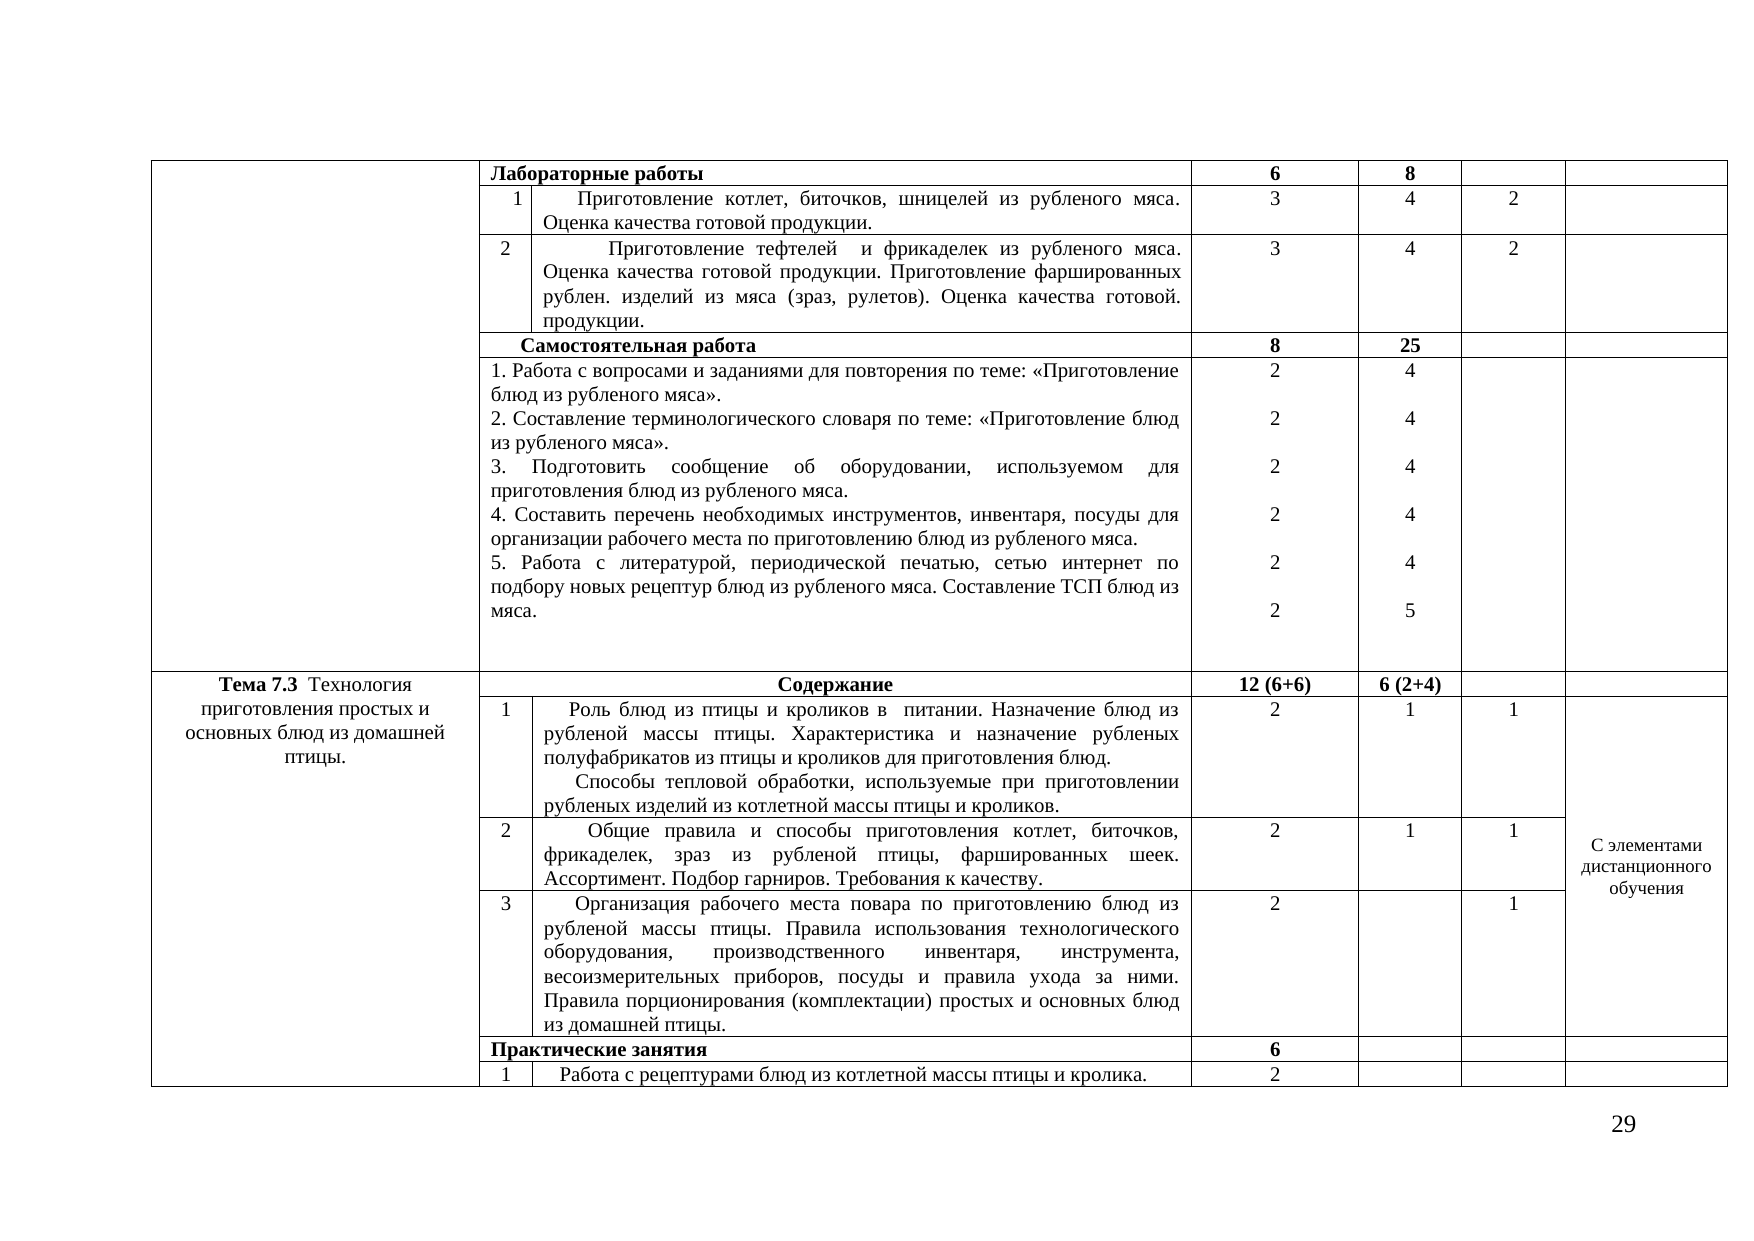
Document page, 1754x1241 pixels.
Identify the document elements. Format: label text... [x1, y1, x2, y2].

table_cell [1566, 333, 1727, 357]
table_cell 1 [1462, 891, 1565, 1036]
table_cell [1566, 186, 1727, 234]
table_cell 1 [1462, 818, 1565, 890]
table_cell [1566, 1062, 1727, 1086]
table_cell 1 [1462, 697, 1565, 817]
table_cell 2 [1462, 235, 1565, 332]
table_cell 6 (2+4) [1359, 672, 1461, 696]
table_cell 3 [1192, 235, 1358, 332]
table_cell Работа с рецептурами блюд из котлетной массы птицы и кролика. [533, 1062, 1191, 1086]
table_cell 1 [480, 1062, 532, 1086]
table_cell [1359, 1037, 1461, 1061]
table_cell Лабораторные работы [480, 161, 1191, 185]
table_cell 1 [480, 697, 532, 817]
table_cell С элементами дистанционного обучения [1566, 697, 1727, 1036]
table_cell 8 [1359, 161, 1461, 185]
table_cell [1359, 891, 1461, 1036]
table_cell 1 [480, 186, 531, 234]
table_cell 12 (6+6) [1192, 672, 1358, 696]
table_cell 2 [1192, 697, 1358, 817]
table_cell [1462, 358, 1565, 671]
table_cell 1 [1359, 697, 1461, 817]
table_cell [1462, 1037, 1565, 1061]
table_cell [1566, 1037, 1727, 1061]
table_cell [1566, 161, 1727, 185]
table_cell 2 [480, 235, 531, 332]
table_cell 6 [1192, 1037, 1358, 1061]
table_cell 4 4 4 4 4 5 [1359, 358, 1461, 671]
table_cell 6 [1192, 161, 1358, 185]
table_cell 25 [1359, 333, 1461, 357]
table_cell 1 [1359, 818, 1461, 890]
table_cell 2 [1192, 1062, 1358, 1086]
table_cell Роль блюд из птицы и кроликов в питании. Назначение блюд из рубленой массы птицы. Характеристика и назначение рубленых полуфабрикатов из птицы и кроликов для приготовления блюд. Способы тепловой обработки, используемые при приготовлении рубленых изделий из котлетной массы птицы и кроликов. [533, 697, 1191, 817]
table_cell Организация рабочего места повара по приготовлению блюд из рубленой массы птицы. Правила использования технологического оборудования, производственного инвентаря, инструмента, весоизмерительных приборов, посуды и правила ухода за ними. Правила порционирования (комплектации) простых и основных блюд из домашней птицы. [533, 891, 1191, 1036]
table_cell 2 [1192, 891, 1358, 1036]
table_cell Общие правила и способы приготовления котлет, биточков, фрикаделек, зраз из рубленой птицы, фаршированных шеек. Ассортимент. Подбор гарниров. Требования к качеству. [533, 818, 1191, 890]
table_cell [1462, 1062, 1565, 1086]
table_cell 2 [1192, 818, 1358, 890]
table_cell 2 [480, 818, 532, 890]
table_cell Самостоятельная работа [480, 333, 1191, 357]
table_cell 4 [1359, 186, 1461, 234]
table_cell [1566, 235, 1727, 332]
table_cell [1462, 672, 1565, 696]
table_cell [1359, 1062, 1461, 1086]
table_cell [1566, 672, 1727, 696]
table_cell 2 [1462, 186, 1565, 234]
table_cell Тема 7.3 Технология приготовления простых и основных блюд из домашней птицы. [152, 672, 479, 1086]
table_cell Содержание [480, 672, 1191, 696]
table_cell 1. Работа с вопросами и заданиями для повторения по теме: «Приготовление блюд из рубленого мяса». 2. Составление терминологического словаря по теме: «Приготовление блюд из рубленого мяса». 3. Подготовить сообщение об оборудовании, используемом для приготовления блюд из рубленого мяса. 4. Составить перечень необходимых инструментов, инвентаря, посуды для организации рабочего места по приготовлению блюд из рубленого мяса. 5. Работа с литературой, периодической печатью, сетью интернет по подбору новых рецептур блюд из рубленого мяса. Составление ТСП блюд из мяса. [480, 358, 1191, 671]
table_cell 2 2 2 2 2 2 [1192, 358, 1358, 671]
table_cell 8 [1192, 333, 1358, 357]
table_cell [1462, 333, 1565, 357]
table_cell [1462, 161, 1565, 185]
table_cell Приготовление котлет, биточков, шницелей из рубленого мяса. Оценка качества готовой продукции. [532, 186, 1191, 234]
table_cell 3 [480, 891, 532, 1036]
table_cell Практические занятия [480, 1037, 1191, 1061]
table_cell Приготовление тефтелей и фрикаделек из рубленого мяса. Оценка качества готовой продукции. Приготовление фаршированных рублен. изделий из мяса (зраз, рулетов). Оценка качества готовой. продукции. [532, 235, 1191, 332]
table_cell 4 [1359, 235, 1461, 332]
table_cell [1566, 358, 1727, 671]
table_cell 3 [1192, 186, 1358, 234]
